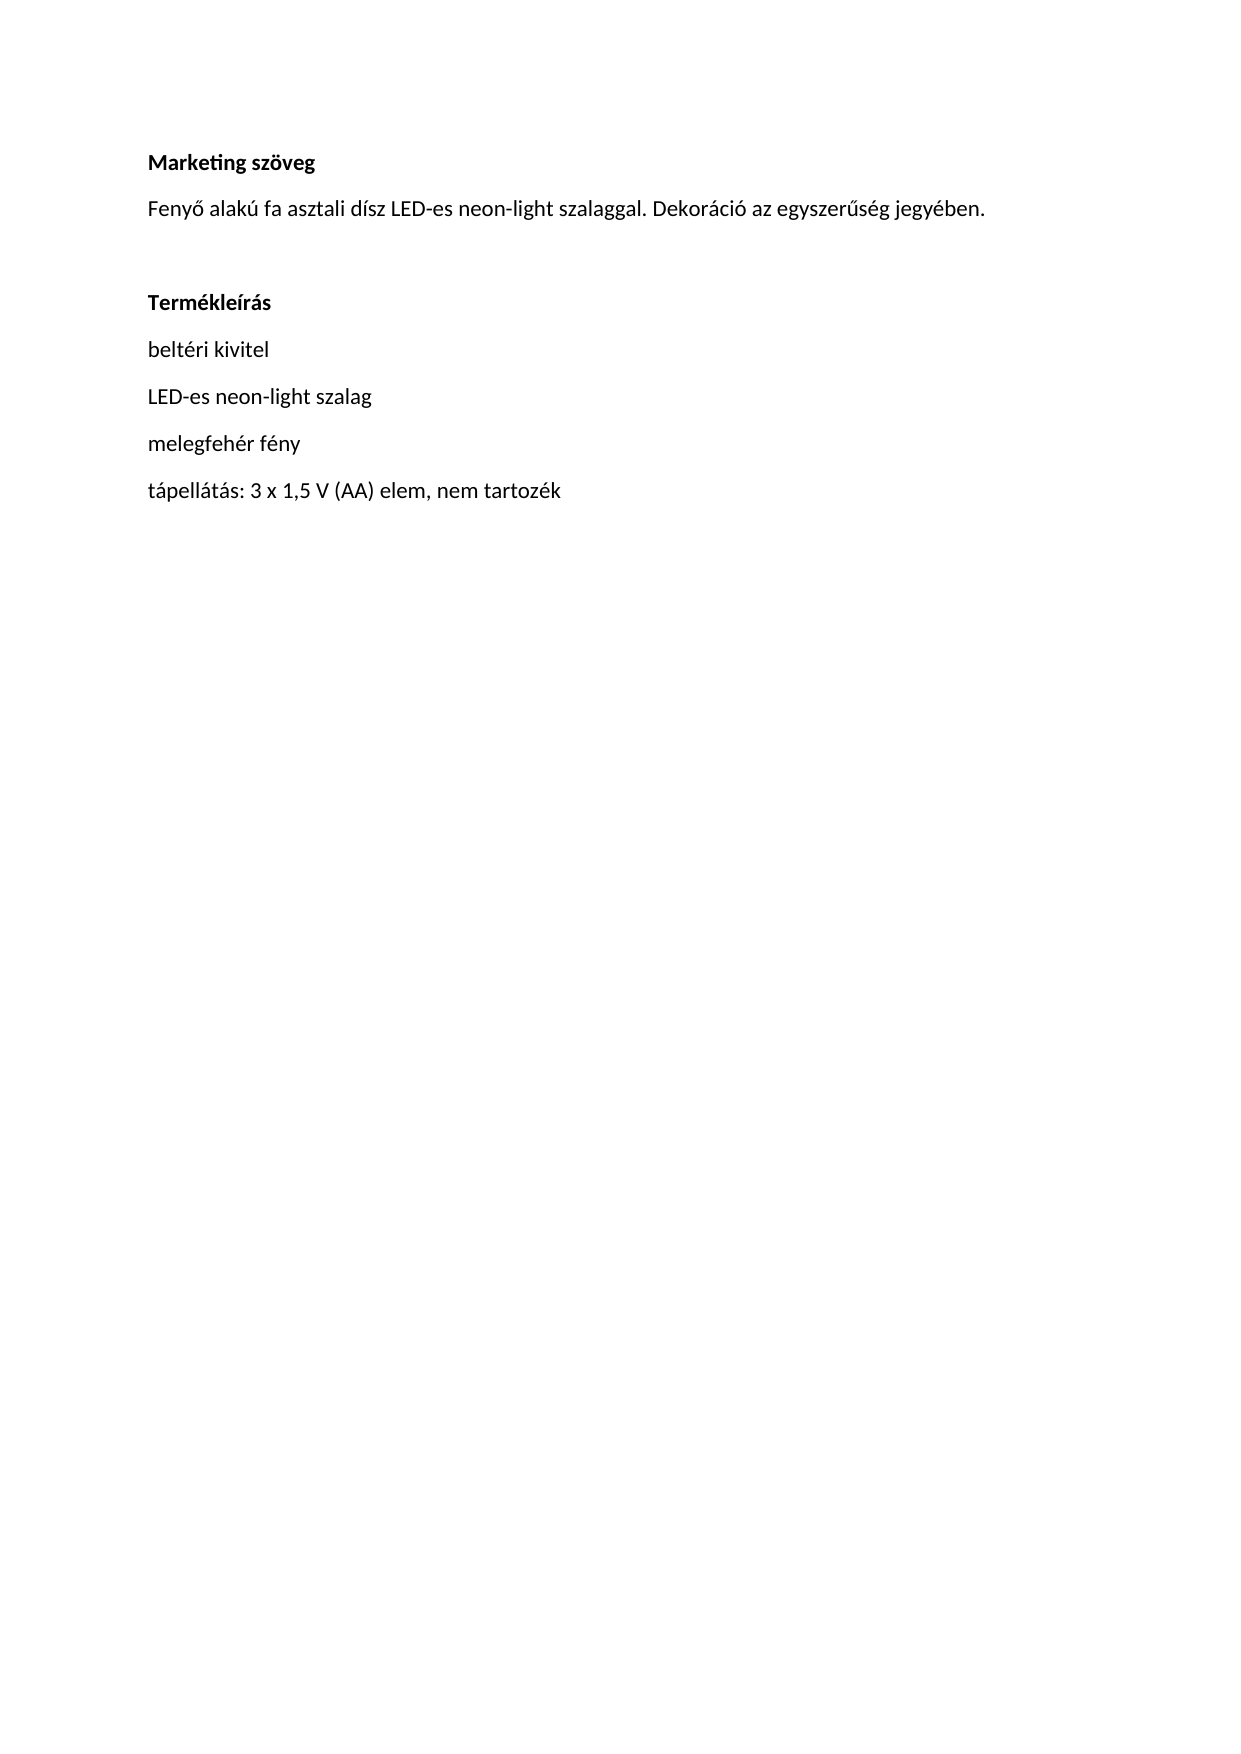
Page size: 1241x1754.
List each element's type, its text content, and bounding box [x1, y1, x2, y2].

text Termékleírás [148, 288, 1093, 316]
text LED-es neon-light szalag [148, 382, 1093, 410]
text Marketing szöveg [148, 148, 1093, 176]
text beltéri kivitel [148, 335, 1093, 363]
text Fenyő alakú fa asztali dísz LED-es neon-light szalaggal. Dekoráció az egyszerűség jegyében. [148, 194, 1093, 222]
text tápellátás: 3 x 1,5 V (AA) elem, nem tartozék [148, 476, 1093, 504]
text melegfehér fény [148, 429, 1093, 457]
